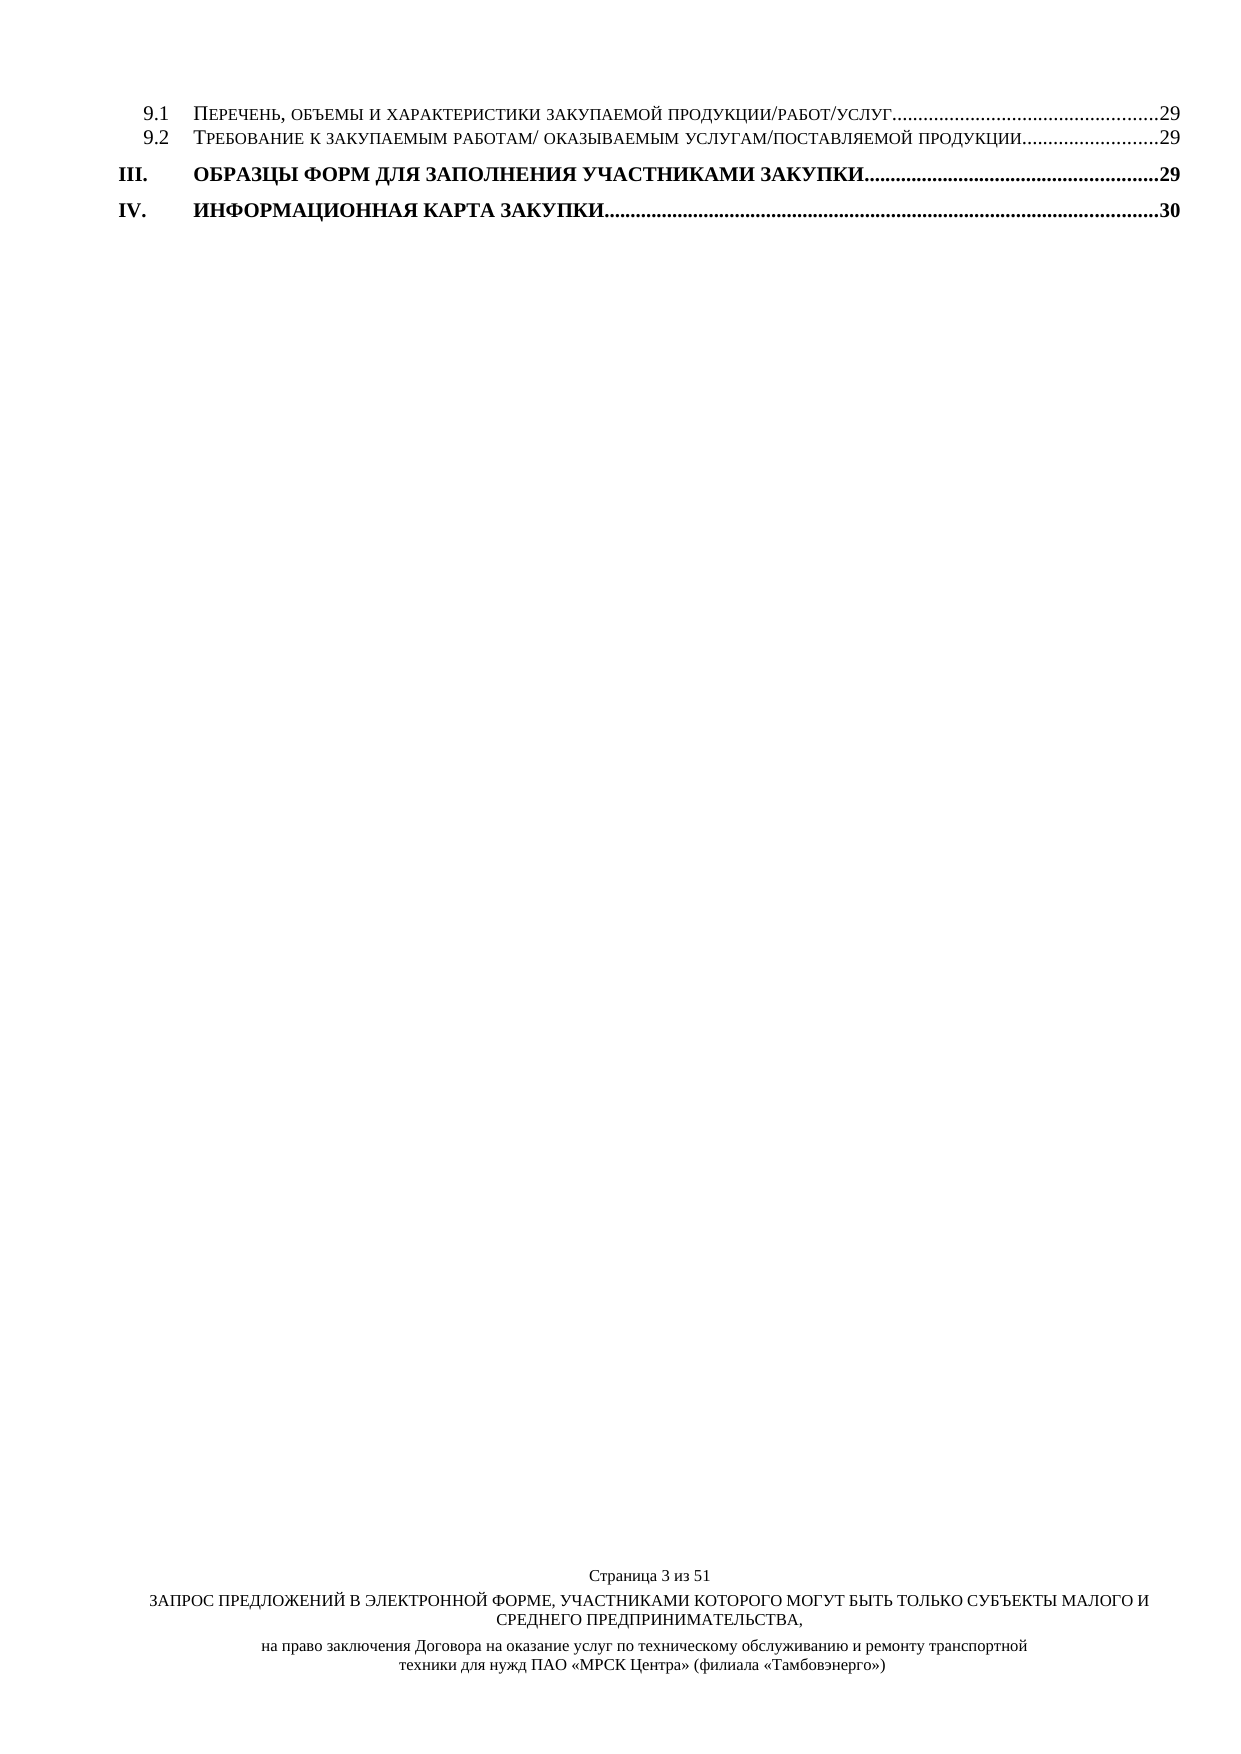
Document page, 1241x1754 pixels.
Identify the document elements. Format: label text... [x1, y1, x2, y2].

text IV. ИНФОРМАЦИОННАЯ КАРТА ЗАКУПКИ 30 [118, 198, 1181, 222]
text 9.2 Требование к закупаемым работам/ оказываемым услугам/поставляемой продукции 29 [143, 125, 1181, 149]
text 9.1 Перечень, объемы и характеристики закупаемой продукции/работ/услуг 29 [143, 101, 1181, 125]
text III. ОБРАЗЦЫ ФОРМ ДЛЯ ЗАПОЛНЕНИЯ УЧАСТНИКАМИ ЗАКУПКИ 29 [118, 162, 1181, 186]
